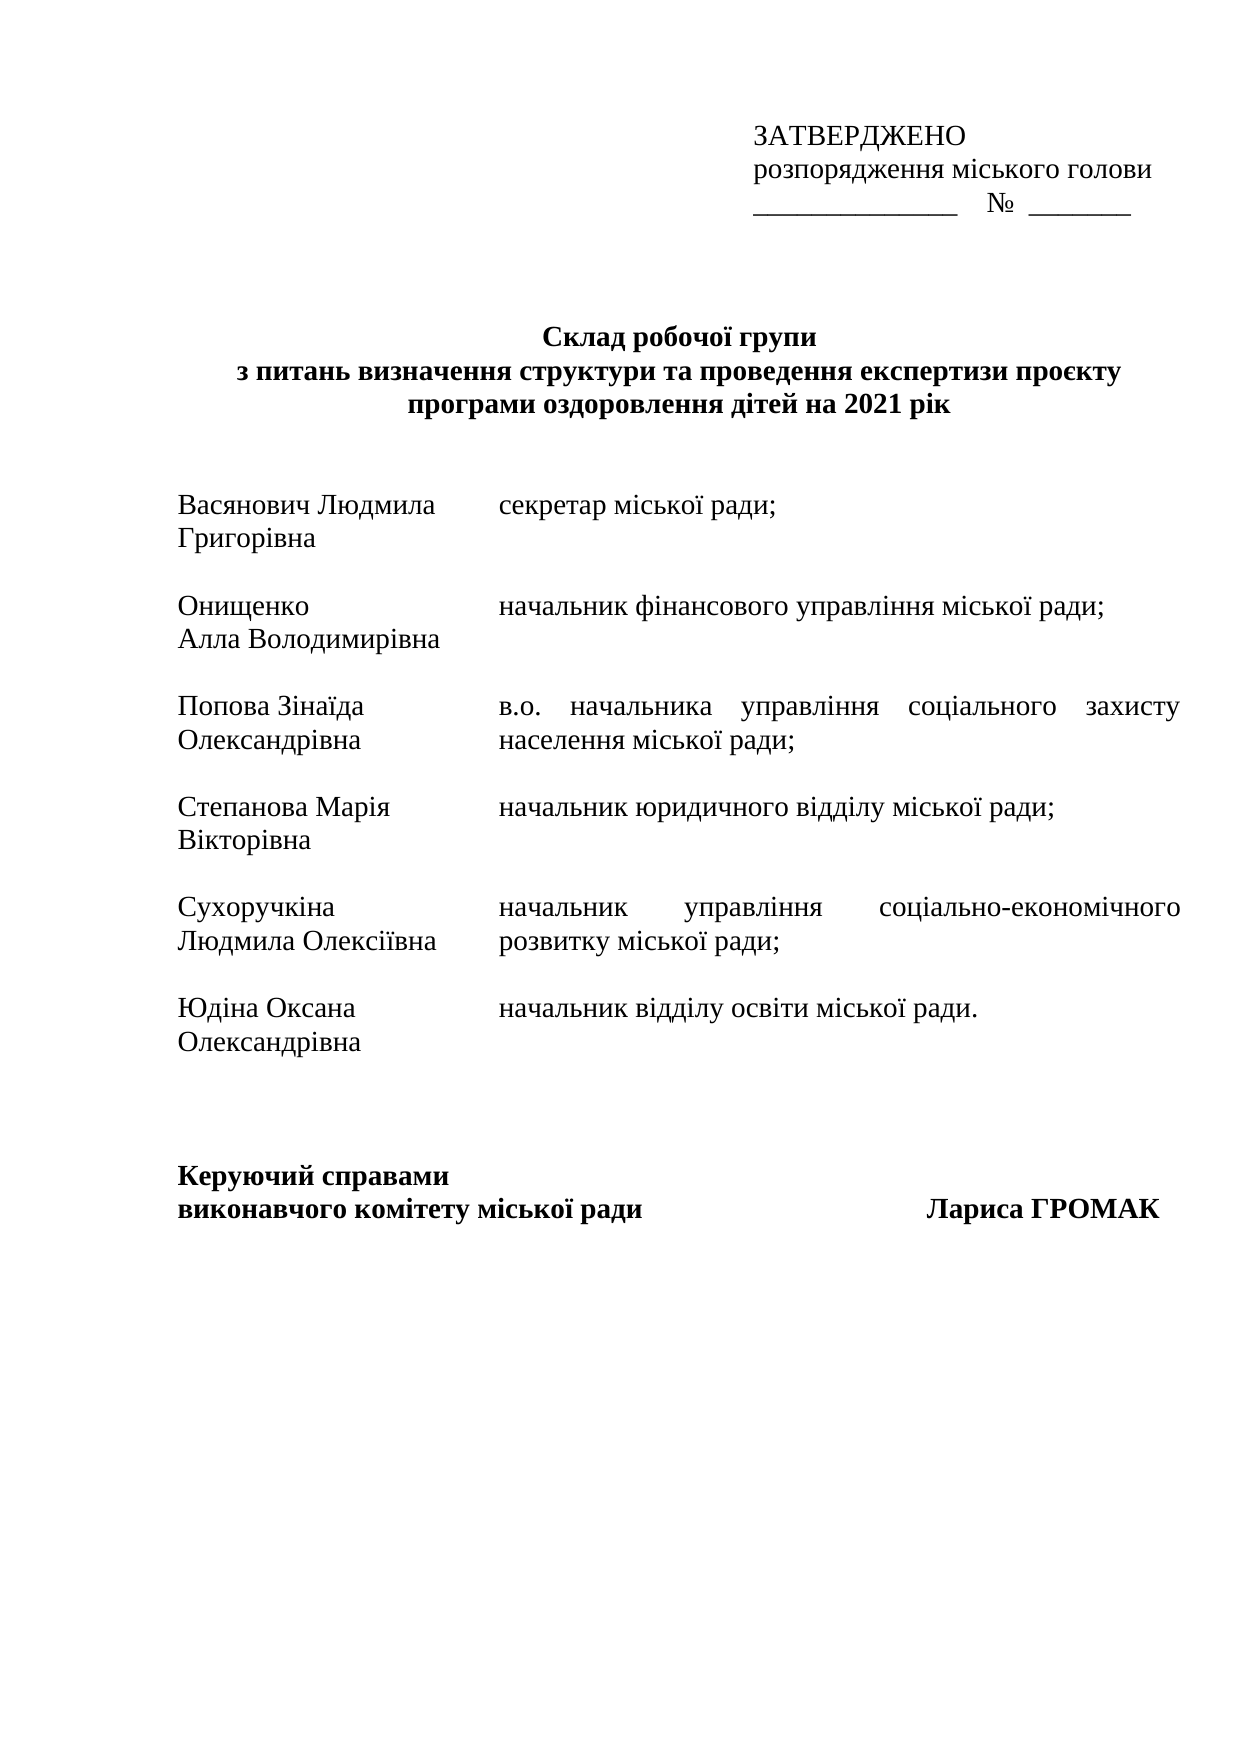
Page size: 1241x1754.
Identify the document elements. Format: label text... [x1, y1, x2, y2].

table_cell начальник фінансового управління міської ради; [487, 588, 1192, 688]
table_cell Юдіна Оксана Олександрівна [166, 990, 487, 1091]
table_cell Онищенко Алла Володимирівна [166, 588, 487, 688]
table_header Васянович Людмила Григорівна [166, 487, 487, 588]
text Склад робочої групи [177, 319, 1181, 353]
table_cell Степанова Марія Вікторівна [166, 789, 487, 889]
text виконавчого комітету міської ради Лариса ГРОМАК [177, 1191, 1181, 1225]
text ЗАТВЕРДЖЕНО [753, 118, 1181, 152]
text розпорядження міського голови [753, 152, 1181, 185]
text з питань визначення структури та проведення експертизи проєкту [177, 353, 1181, 386]
text програми оздоровлення дітей на 2021 рік [177, 386, 1181, 420]
text Керуючий справами [177, 1158, 1181, 1191]
table_cell Сухоручкіна Людмила Олексіївна [166, 890, 487, 990]
table_cell в.о. начальника управління соціального захисту населення міської ради; [487, 688, 1192, 789]
table_header секретар міської ради; [487, 487, 1192, 588]
table_cell начальник управління соціально-економічного розвитку міської ради; [487, 890, 1192, 990]
text ______________ № _______ [753, 185, 1181, 219]
table_cell Попова Зінаїда Олександрівна [166, 688, 487, 789]
table_cell начальник відділу освіти міської ради. [487, 990, 1192, 1091]
table_cell начальник юридичного відділу міської ради; [487, 789, 1192, 889]
